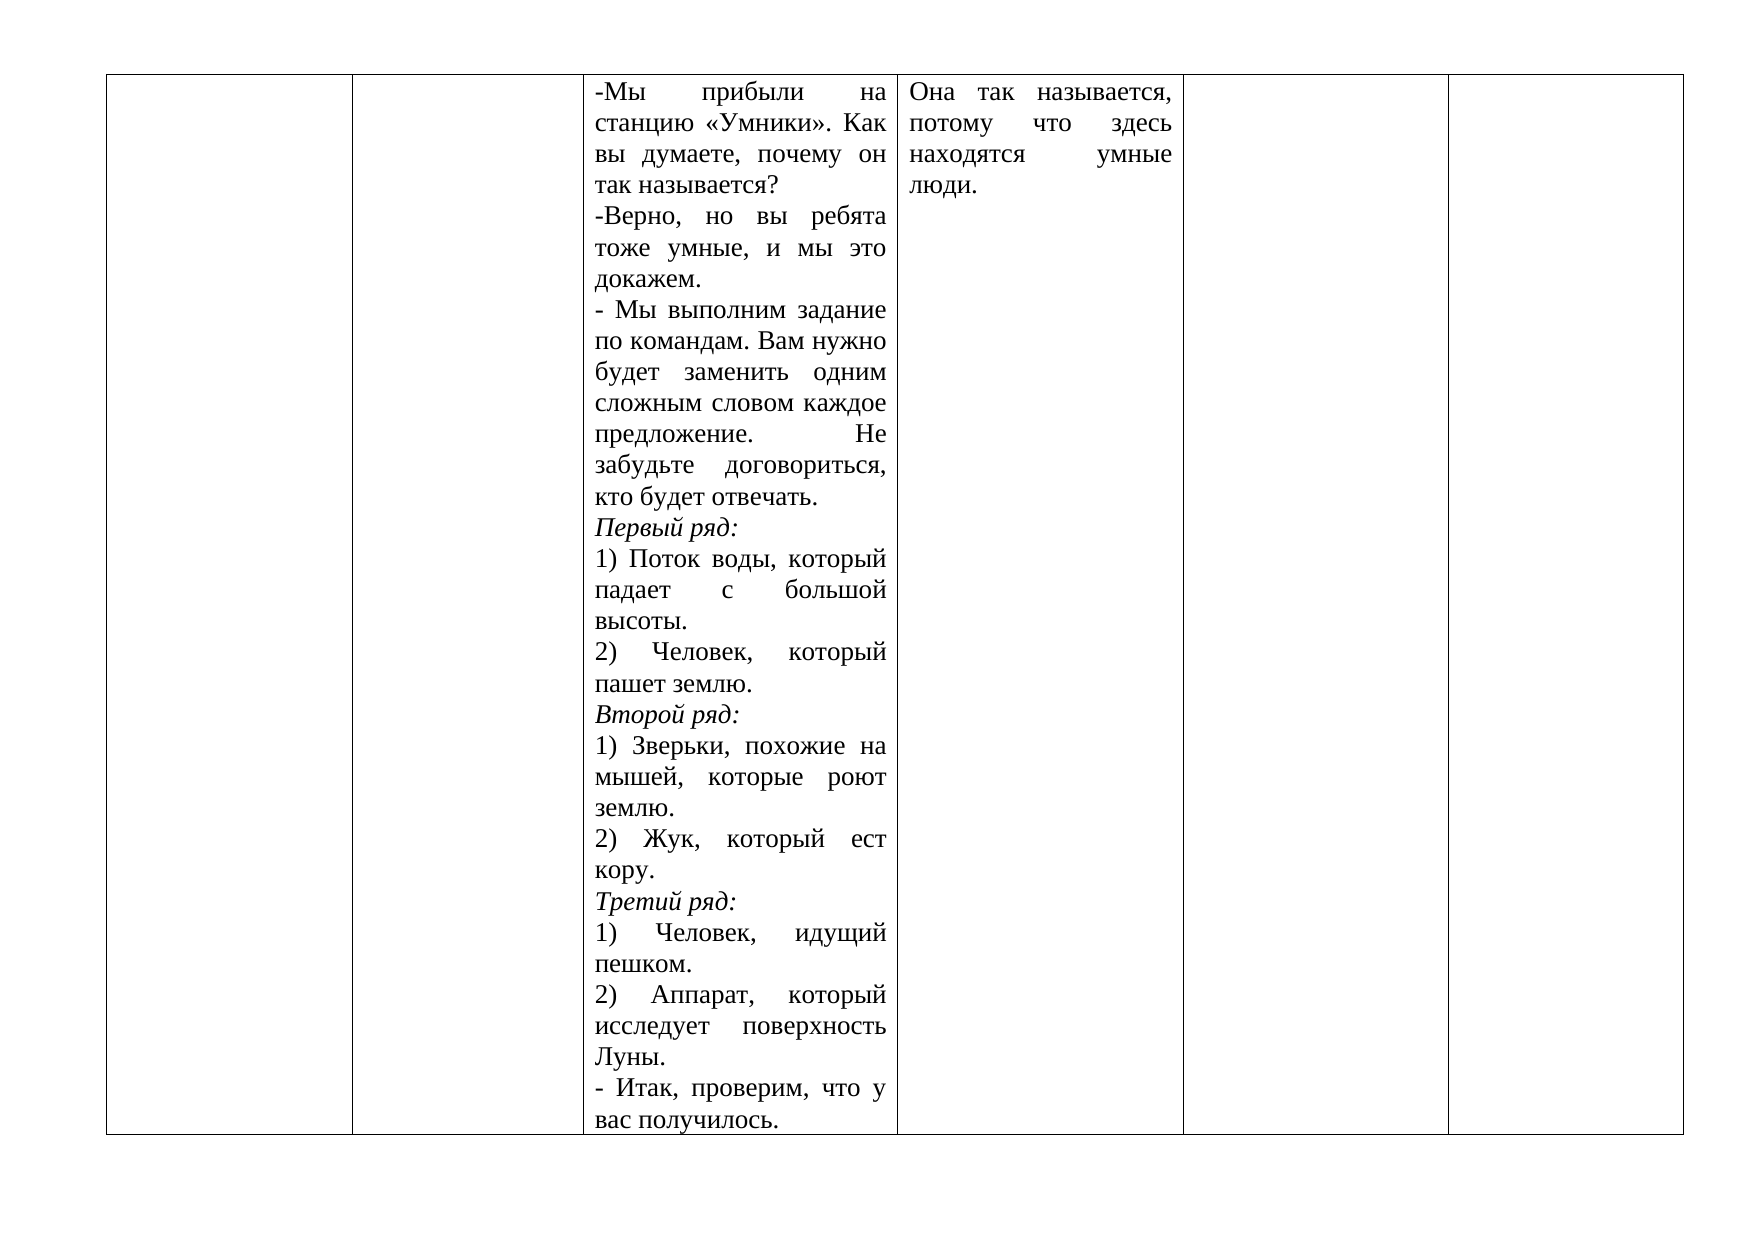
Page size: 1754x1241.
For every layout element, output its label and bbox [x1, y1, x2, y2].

table_cell [584, 75, 897, 1134]
table_cell [1184, 75, 1448, 1134]
table_cell [107, 75, 352, 1134]
table_cell [1449, 75, 1683, 1134]
table_cell [353, 75, 583, 1134]
table_cell [898, 75, 1183, 1134]
